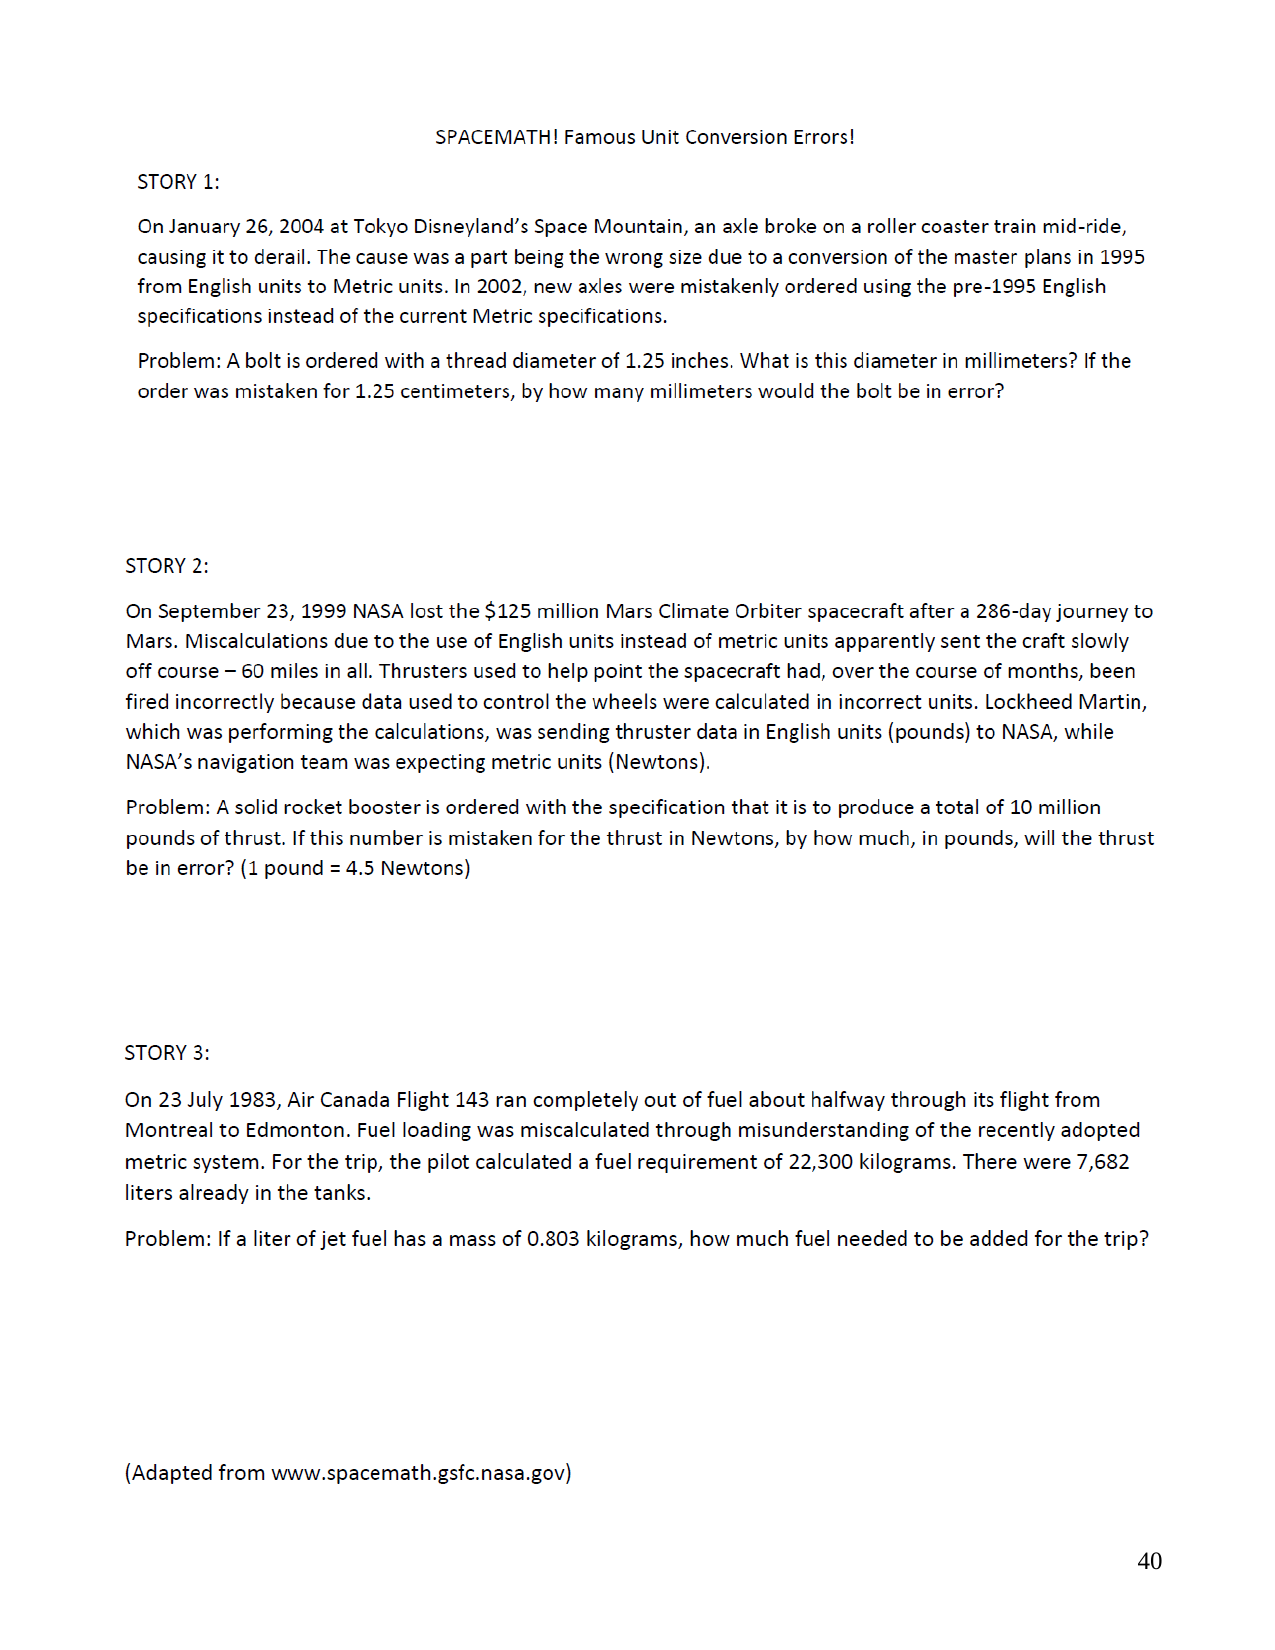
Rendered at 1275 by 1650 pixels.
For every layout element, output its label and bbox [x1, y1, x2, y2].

picture [112, 1035, 1163, 1489]
picture [112, 552, 1163, 892]
picture [112, 112, 1163, 409]
